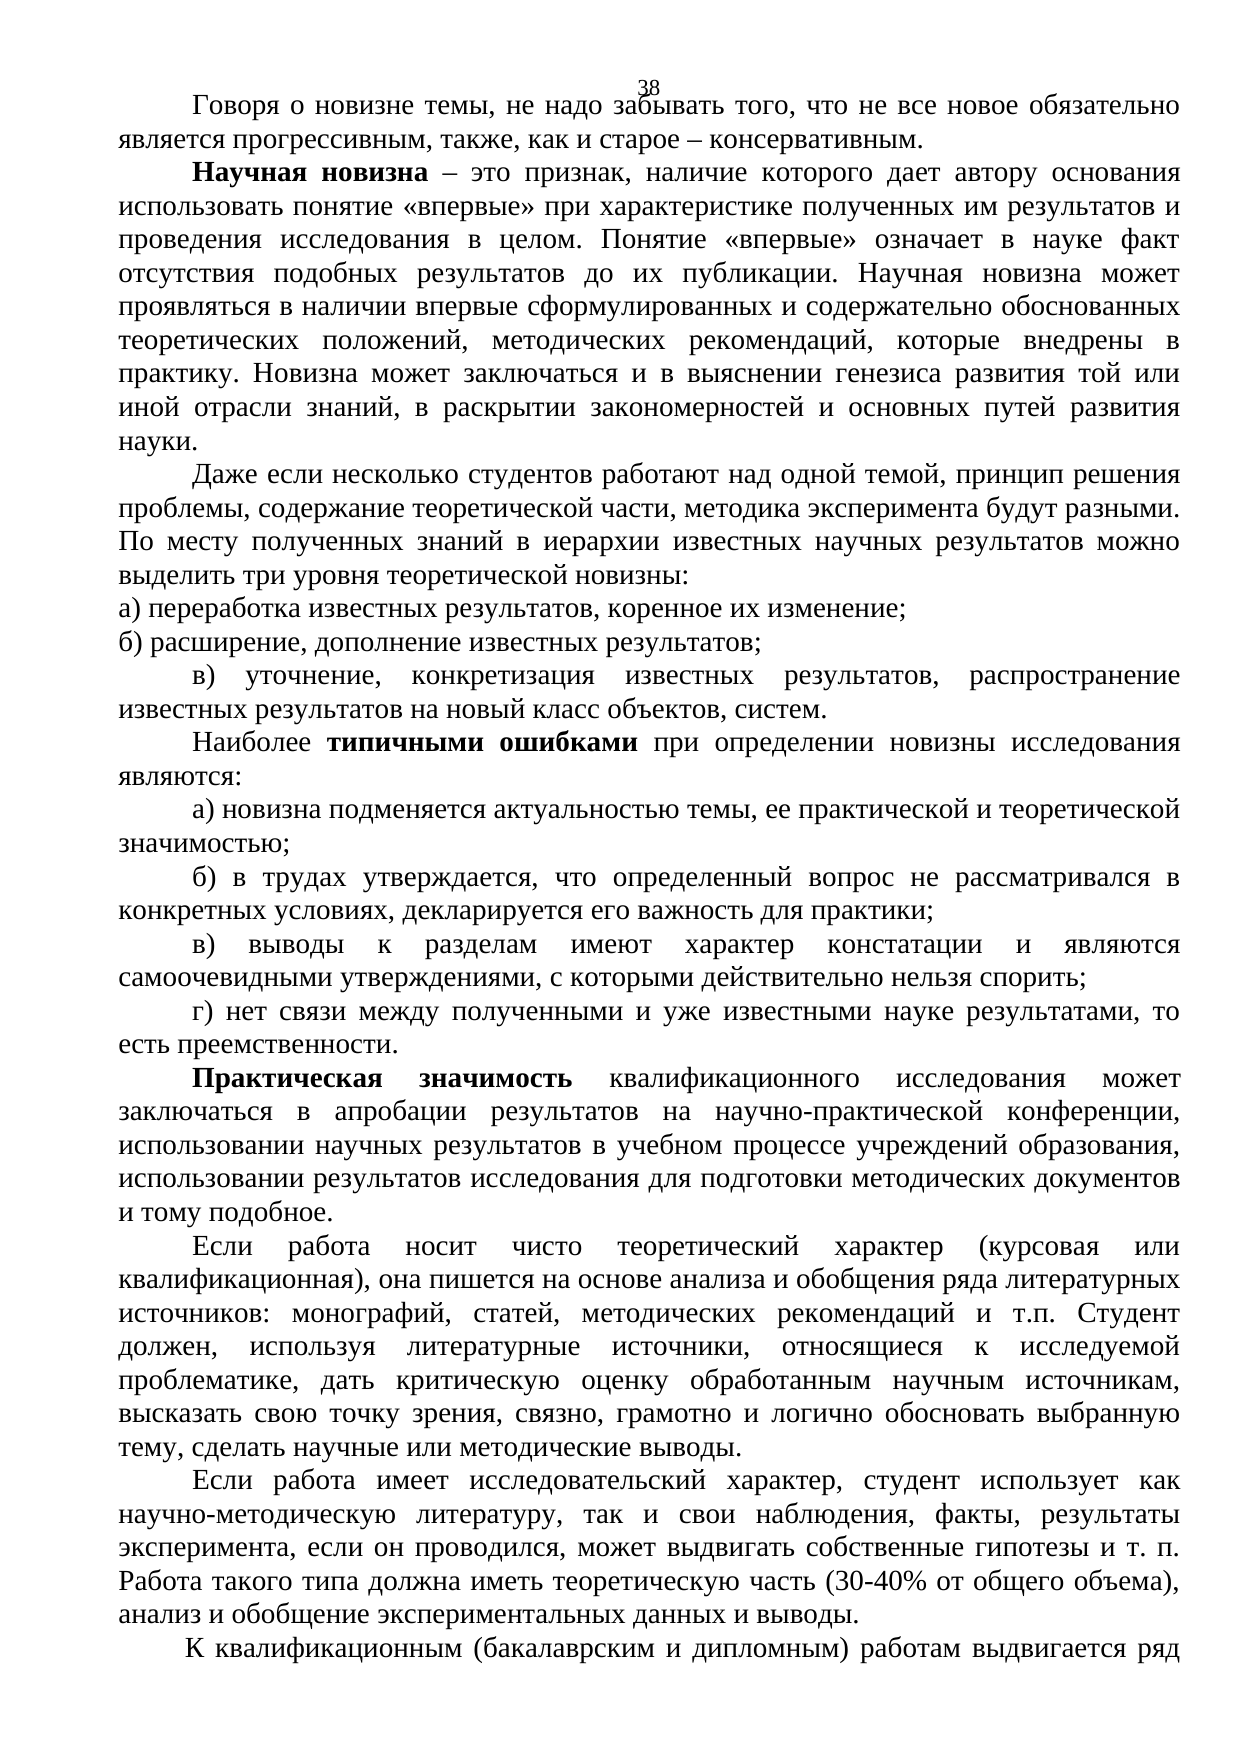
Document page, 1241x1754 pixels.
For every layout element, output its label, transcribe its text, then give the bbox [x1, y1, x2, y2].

text в) уточнение, конкретизация известных результатов, распространение известных результатов на новый класс объектов, систем. [118, 657, 1181, 724]
text а) переработка известных результатов, коренное их изменение; [118, 590, 1181, 624]
text Практическая значимость квалификационного исследования может заключаться в апробации результатов на научно-практической конференции, использовании научных результатов в учебном процессе учреждений образования, использовании результатов исследования для подготовки методических документов и тому подобное. [118, 1060, 1181, 1228]
text а) новизна подменяется актуальностью темы, ее практической и теоретической значимостью; [118, 792, 1181, 859]
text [118, 1630, 1181, 1664]
text б) расширение, дополнение известных результатов; [118, 624, 1181, 657]
text Даже если несколько студентов работают над одной темой, принцип решения проблемы, содержание теоретической части, методика эксперимента будут разными. По месту полученных знаний в иерархии известных научных результатов можно выделить три уровня теоретической новизны: [118, 456, 1181, 590]
text г) нет связи между полученными и уже известными науке результатами, то есть преемственности. [118, 993, 1181, 1060]
text Если работа имеет исследовательский характер, студент использует как научно-методическую литературу, так и свои наблюдения, факты, результаты эксперимента, если он проводился, может выдвигать собственные гипотезы и т. п. Работа такого типа должна иметь теоретическую часть (30-40% от общего объема), анализ и обобщение экспериментальных данных и выводы. [118, 1462, 1181, 1630]
text Научная новизна – это признак, наличие которого дает автору основания использовать понятие «впервые» при характеристике полученных им результатов и проведения исследования в целом. Понятие «впервые» означает в науке факт отсутствия подобных результатов до их публикации. Научная новизна может проявляться в наличии впервые сформулированных и содержательно обоснованных теоретических положений, методических рекомендаций, которые внедрены в практику. Новизна может заключаться и в выяснении генезиса развития той или иной отрасли знаний, в раскрытии закономерностей и основных путей развития науки. [118, 154, 1181, 456]
text Наиболее типичными ошибками при определении новизны исследования являются: [118, 724, 1181, 792]
text в) выводы к разделам имеют характер констатации и являются самоочевидными утверждениями, с которыми действительно нельзя спорить; [118, 926, 1181, 993]
text Говоря о новизне темы, не надо забывать того, что не все новое обязательно является прогрессивным, также, как и старое – консервативным. [118, 87, 1181, 154]
text Если работа носит чисто теоретический характер (курсовая или квалификационная), она пишется на основе анализа и обобщения ряда литературных источников: монографий, статей, методических рекомендаций и т.п. Студент должен, используя литературные источники, относящиеся к исследуемой проблематике, дать критическую оценку обработанным научным источникам, высказать свою точку зрения, связно, грамотно и логично обосновать выбранную тему, сделать научные или методические выводы. [118, 1228, 1181, 1462]
text б) в трудах утверждается, что определенный вопрос не рассматривался в конкретных условиях, декларируется его важность для практики; [118, 859, 1181, 926]
